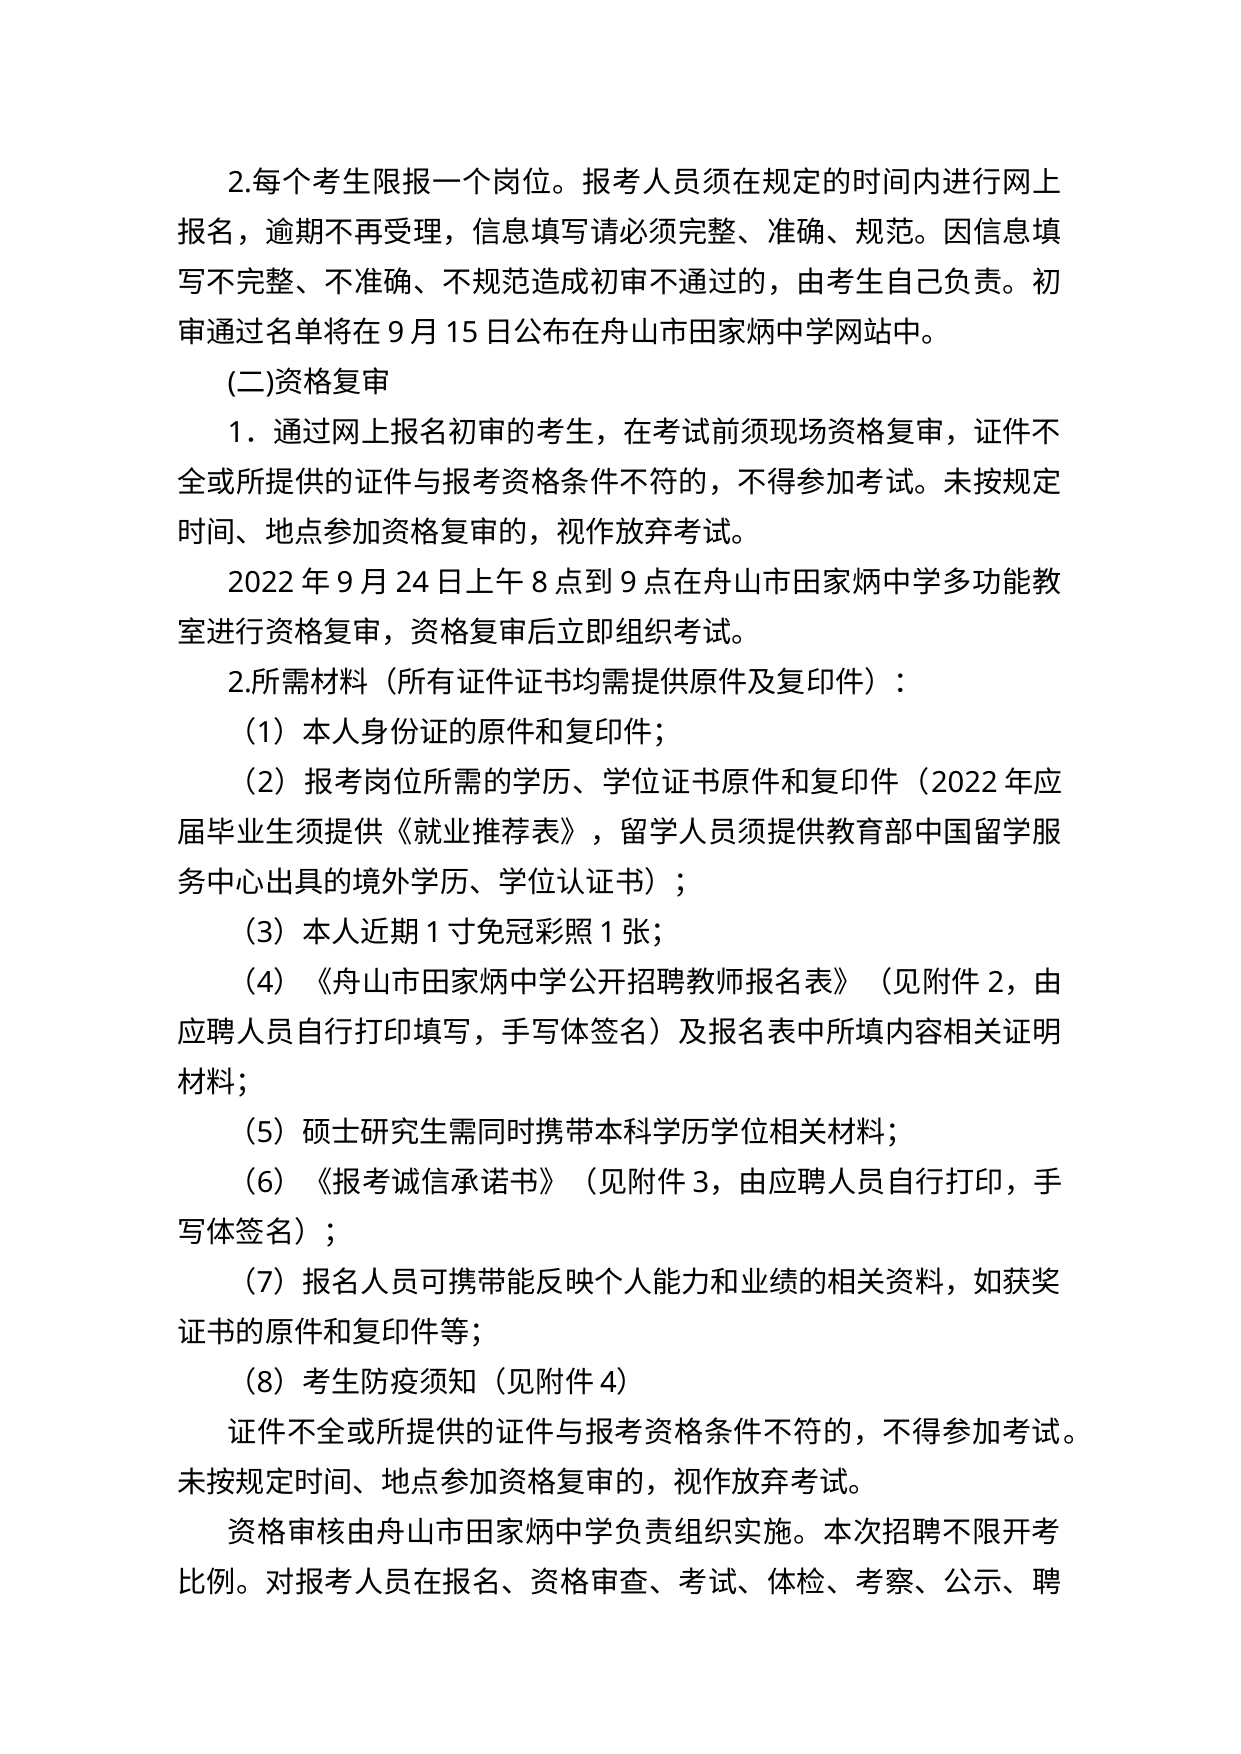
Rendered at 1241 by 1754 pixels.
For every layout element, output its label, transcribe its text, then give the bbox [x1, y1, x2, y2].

text （7）报名人员可携带能反映个人能力和业绩的相关资料，如获奖证书的原件和复印件等； [177, 1253, 1063, 1353]
text （2）报考岗位所需的学历、学位证书原件和复印件（2022年应届毕业生须提供《就业推荐表》，留学人员须提供教育部中国留学服务中心出具的境外学历、学位认证书）； [177, 753, 1063, 903]
text （8）考生防疫须知（见附件4） [177, 1353, 1063, 1403]
text 2.所需材料（所有证件证书均需提供原件及复印件）： [177, 653, 1063, 703]
text (二)资格复审 [177, 353, 1063, 403]
text （6）《报考诚信承诺书》（见附件3，由应聘人员自行打印，手写体签名）； [177, 1153, 1063, 1253]
text 证件不全或所提供的证件与报考资格条件不符的，不得参加考试。未按规定时间、地点参加资格复审的，视作放弃考试。 [177, 1403, 1063, 1503]
text 1．通过网上报名初审的考生，在考试前须现场资格复审，证件不全或所提供的证件与报考资格条件不符的，不得参加考试。未按规定时间、地点参加资格复审的，视作放弃考试。 [177, 403, 1063, 553]
text （4）《舟山市田家炳中学公开招聘教师报名表》（见附件2，由应聘人员自行打印填写，手写体签名）及报名表中所填内容相关证明材料； [177, 953, 1063, 1103]
text （1）本人身份证的原件和复印件； [177, 703, 1063, 753]
text 2022年9月24日上午8点到9点在舟山市田家炳中学多功能教室进行资格复审，资格复审后立即组织考试。 [177, 553, 1063, 653]
text 2.每个考生限报一个岗位。报考人员须在规定的时间内进行网上报名，逾期不再受理，信息填写请必须完整、准确、规范。因信息填写不完整、不准确、不规范造成初审不通过的，由考生自己负责。初审通过名单将在9月15日公布在舟山市田家炳中学网站中。 [177, 153, 1063, 353]
text （5）硕士研究生需同时携带本科学历学位相关材料； [177, 1103, 1063, 1153]
text （3）本人近期1寸免冠彩照1张； [177, 903, 1063, 953]
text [177, 1503, 1063, 1603]
